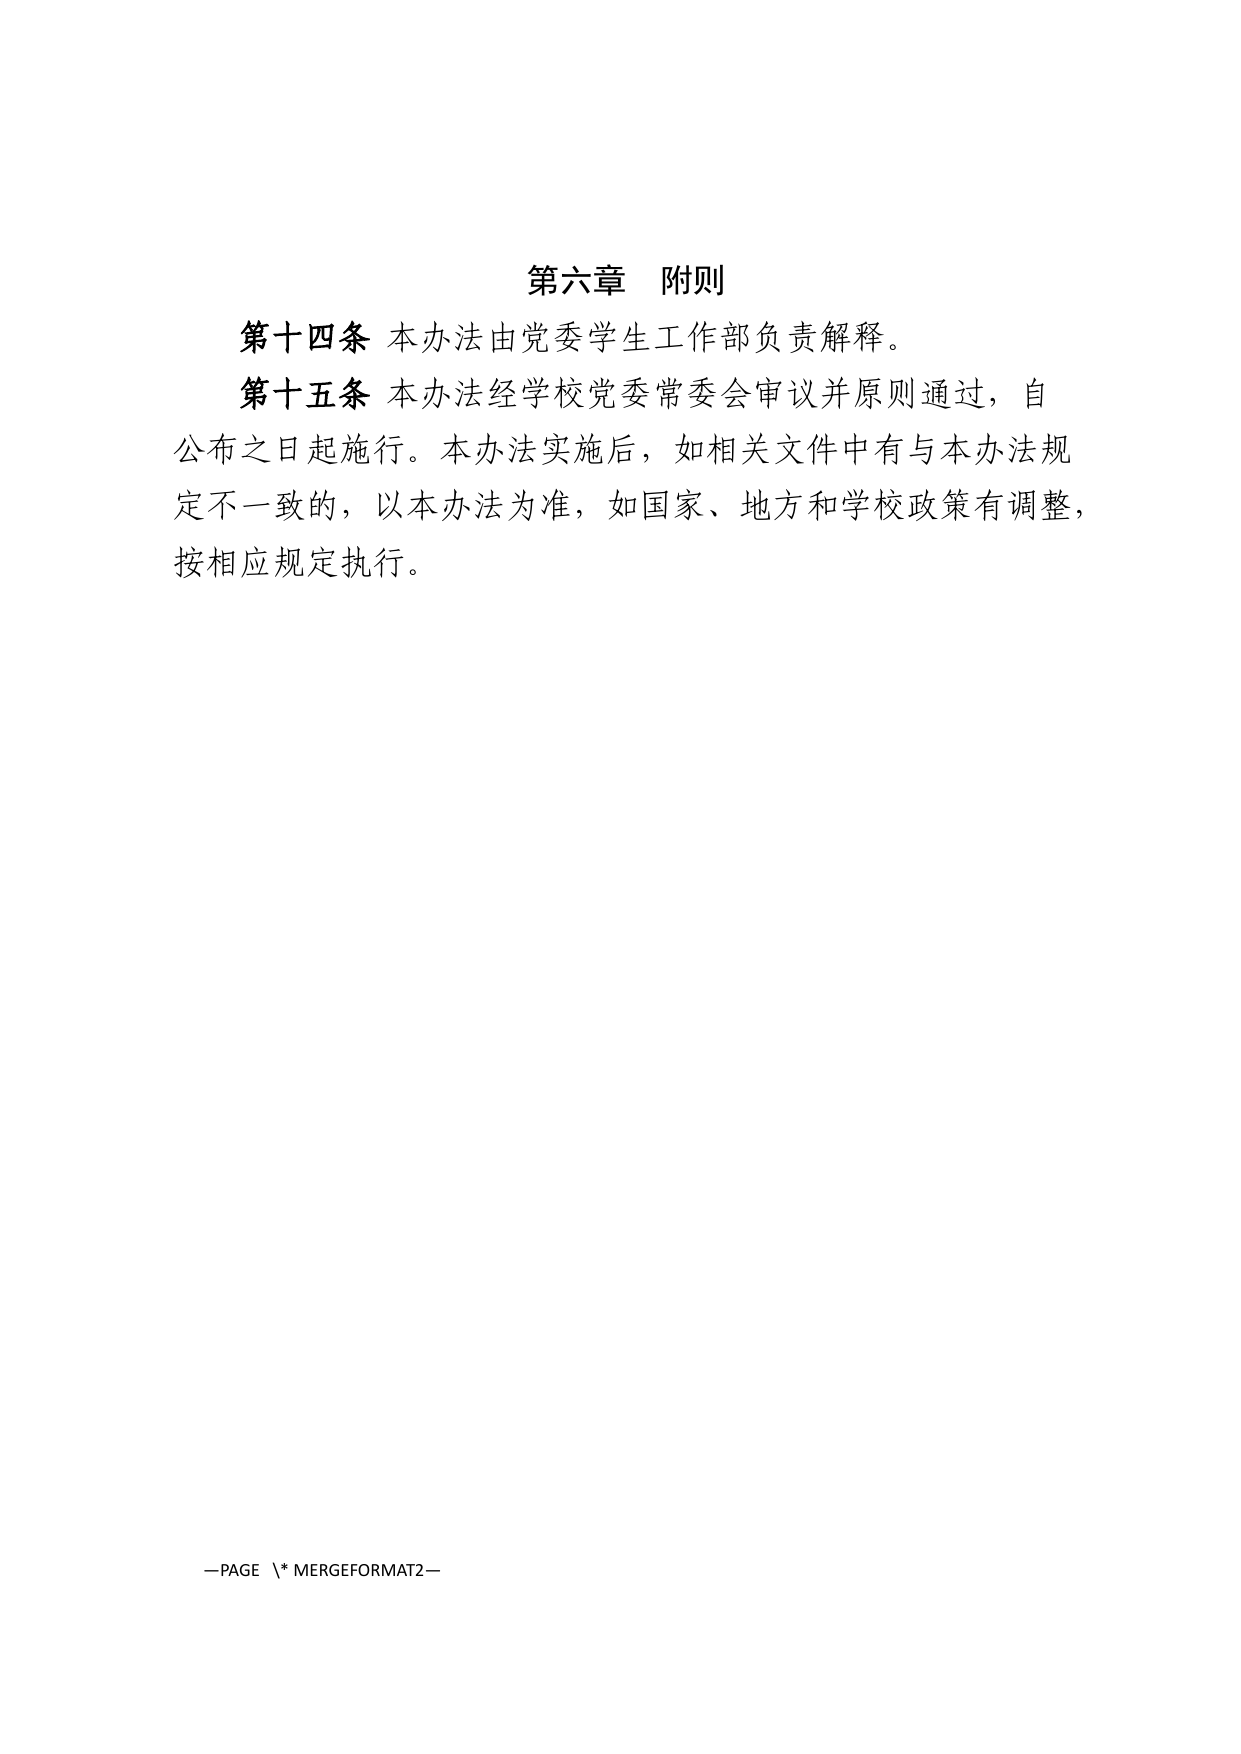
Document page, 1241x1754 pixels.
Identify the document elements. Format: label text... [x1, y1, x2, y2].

text 第十四条 本办法由党委学生工作部负责解释。 [172, 298, 1079, 354]
text 第十五条 本办法经学校党委常委会审议并原则通过，自公布之日起施行。本办法实施后，如相关文件中有与本办法规定不一致的，以本办法为准，如国家、地方和学校政策有调整，按相应规定执行。 [172, 354, 1079, 579]
text 第六章 附则 [172, 241, 1079, 298]
